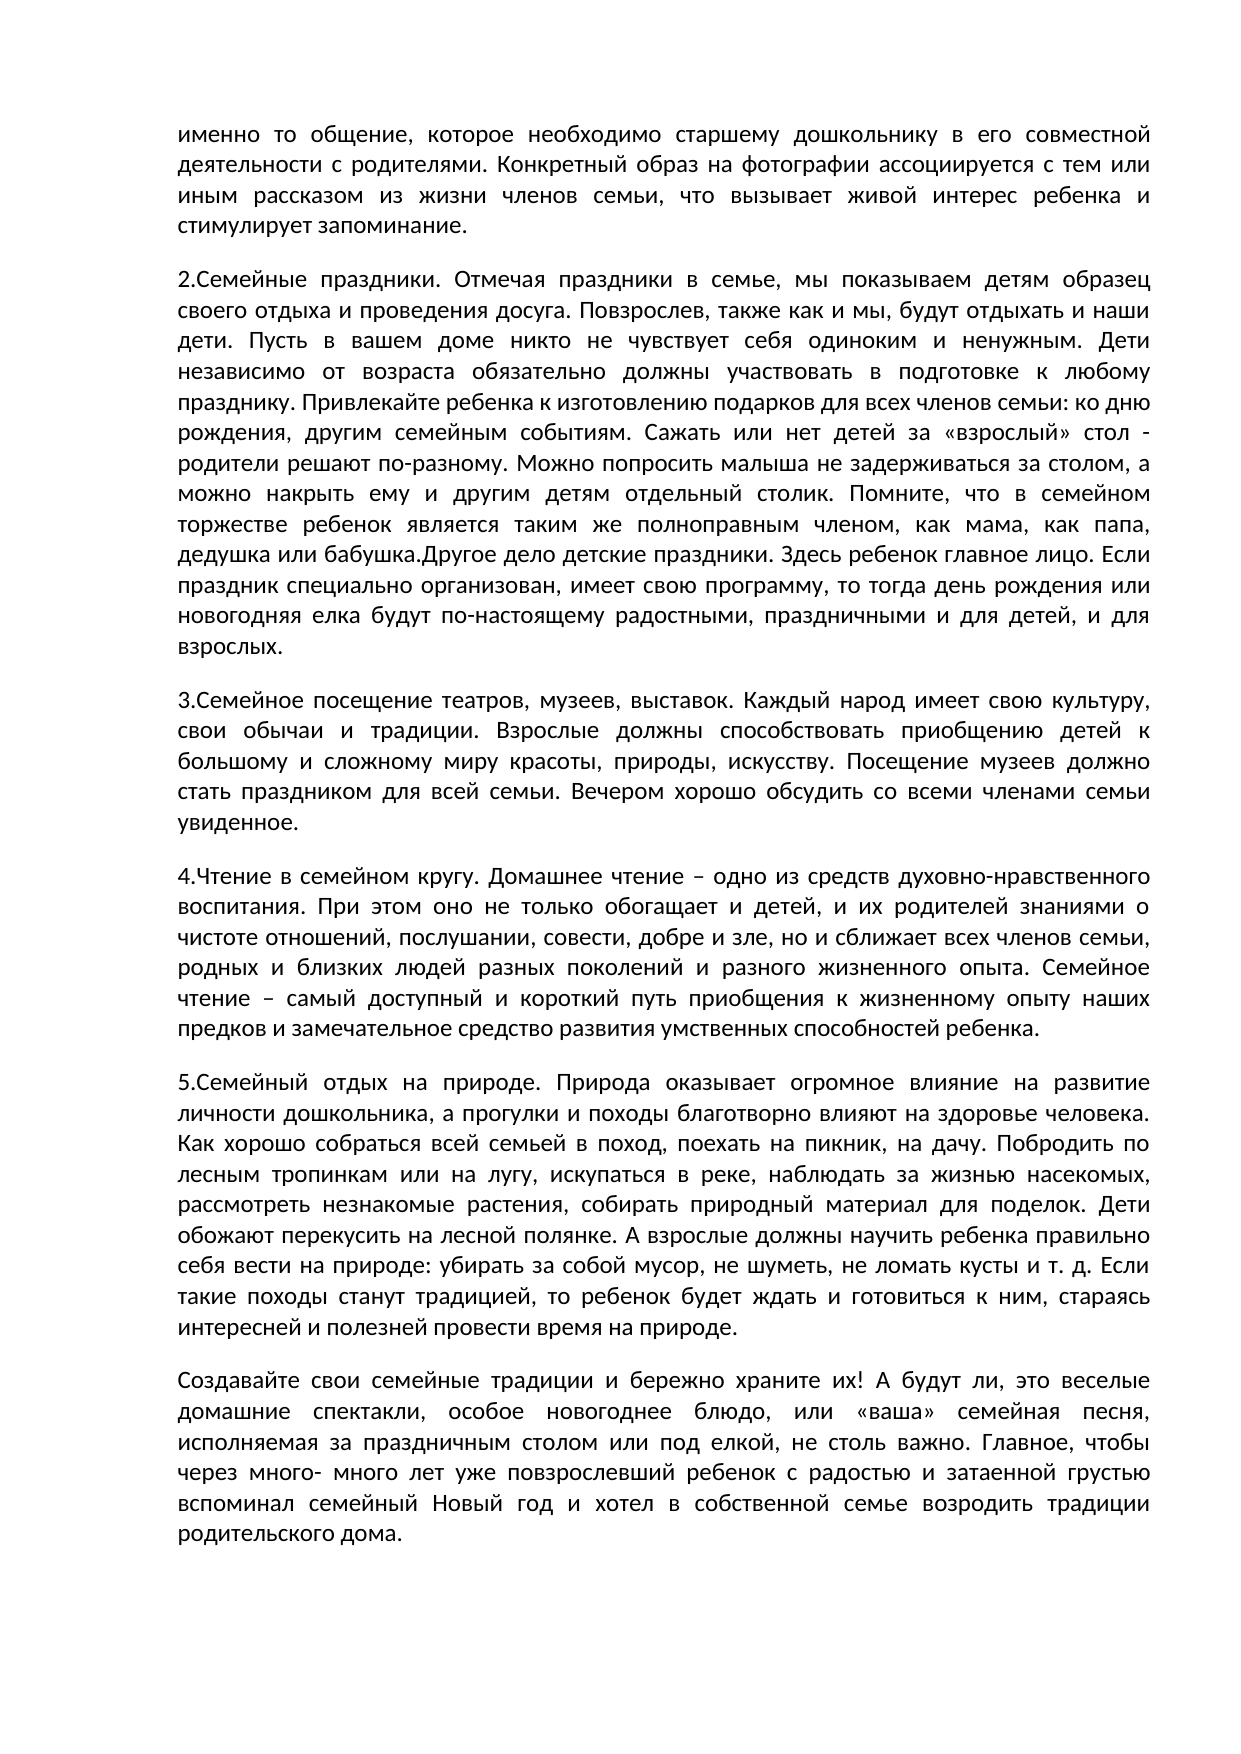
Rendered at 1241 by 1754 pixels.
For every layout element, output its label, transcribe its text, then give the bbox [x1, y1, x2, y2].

text 5.Семейный отдых на природе. Природа оказывает огромное влияние на развитие личности дошкольника, а прогулки и походы благотворно влияют на здоровье человека. Как хорошо собраться всей семьей в поход, поехать на пикник, на дачу. Побродить по лесным тропинкам или на лугу, искупаться в реке, наблюдать за жизнью насекомых, рассмотреть незнакомые растения, собирать природный материал для поделок. Дети обожают перекусить на лесной полянке. А взрослые должны научить ребенка правильно себя вести на природе: убирать за собой мусор, не шуметь, не ломать кусты и т. д. Если такие походы станут традицией, то ребенок будет ждать и готовиться к ним, стараясь интересней и полезней провести время на природе. [177, 1066, 1152, 1341]
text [177, 118, 1152, 240]
text 2.Семейные праздники. Отмечая праздники в семье, мы показываем детям образец своего отдыха и проведения досуга. Повзрослев, также как и мы, будут отдыхать и наши дети. Пусть в вашем доме никто не чувствует себя одиноким и ненужным. Дети независимо от возраста обязательно должны участвовать в подготовке к любому празднику. Привлекайте ребенка к изготовлению подарков для всех членов семьи: ко дню рождения, другим семейным событиям. Сажать или нет детей за «взрослый» стол - родители решают по-разному. Можно попросить малыша не задерживаться за столом, а можно накрыть ему и другим детям отдельный столик. Помните, что в семейном торжестве ребенок является таким же полноправным членом, как мама, как папа, дедушка или бабушка.Другое дело детские праздники. Здесь ребенок главное лицо. Если праздник специально организован, имеет свою программу, то тогда день рождения или новогодняя елка будут по-настоящему радостными, праздничными и для детей, и для взрослых. [177, 264, 1152, 660]
text 4.Чтение в семейном кругу. Домашнее чтение – одно из средств духовно-нравственного воспитания. При этом оно не только обогащает и детей, и их родителей знаниями о чистоте отношений, послушании, совести, добре и зле, но и сближает всех членов семьи, родных и близких людей разных поколений и разного жизненного опыта. Семейное чтение – самый доступный и короткий путь приобщения к жизненному опыту наших предков и замечательное средство развития умственных способностей ребенка. [177, 860, 1152, 1043]
text 3.Семейное посещение театров, музеев, выставок. Каждый народ имеет свою культуру, свои обычаи и традиции. Взрослые должны способствовать приобщению детей к большому и сложному миру красоты, природы, искусству. Посещение музеев должно стать праздником для всей семьи. Вечером хорошо обсудить со всеми членами семьи увиденное. [177, 684, 1152, 836]
text Создавайте свои семейные традиции и бережно храните их! А будут ли, это веселые домашние спектакли, особое новогоднее блюдо, или «ваша» семейная песня, исполняемая за праздничным столом или под елкой, не столь важно. Главное, чтобы через много- много лет уже повзрослевший ребенок с радостью и затаенной грустью вспоминал семейный Новый год и хотел в собственной семье возродить традиции родительского дома. [177, 1364, 1152, 1548]
